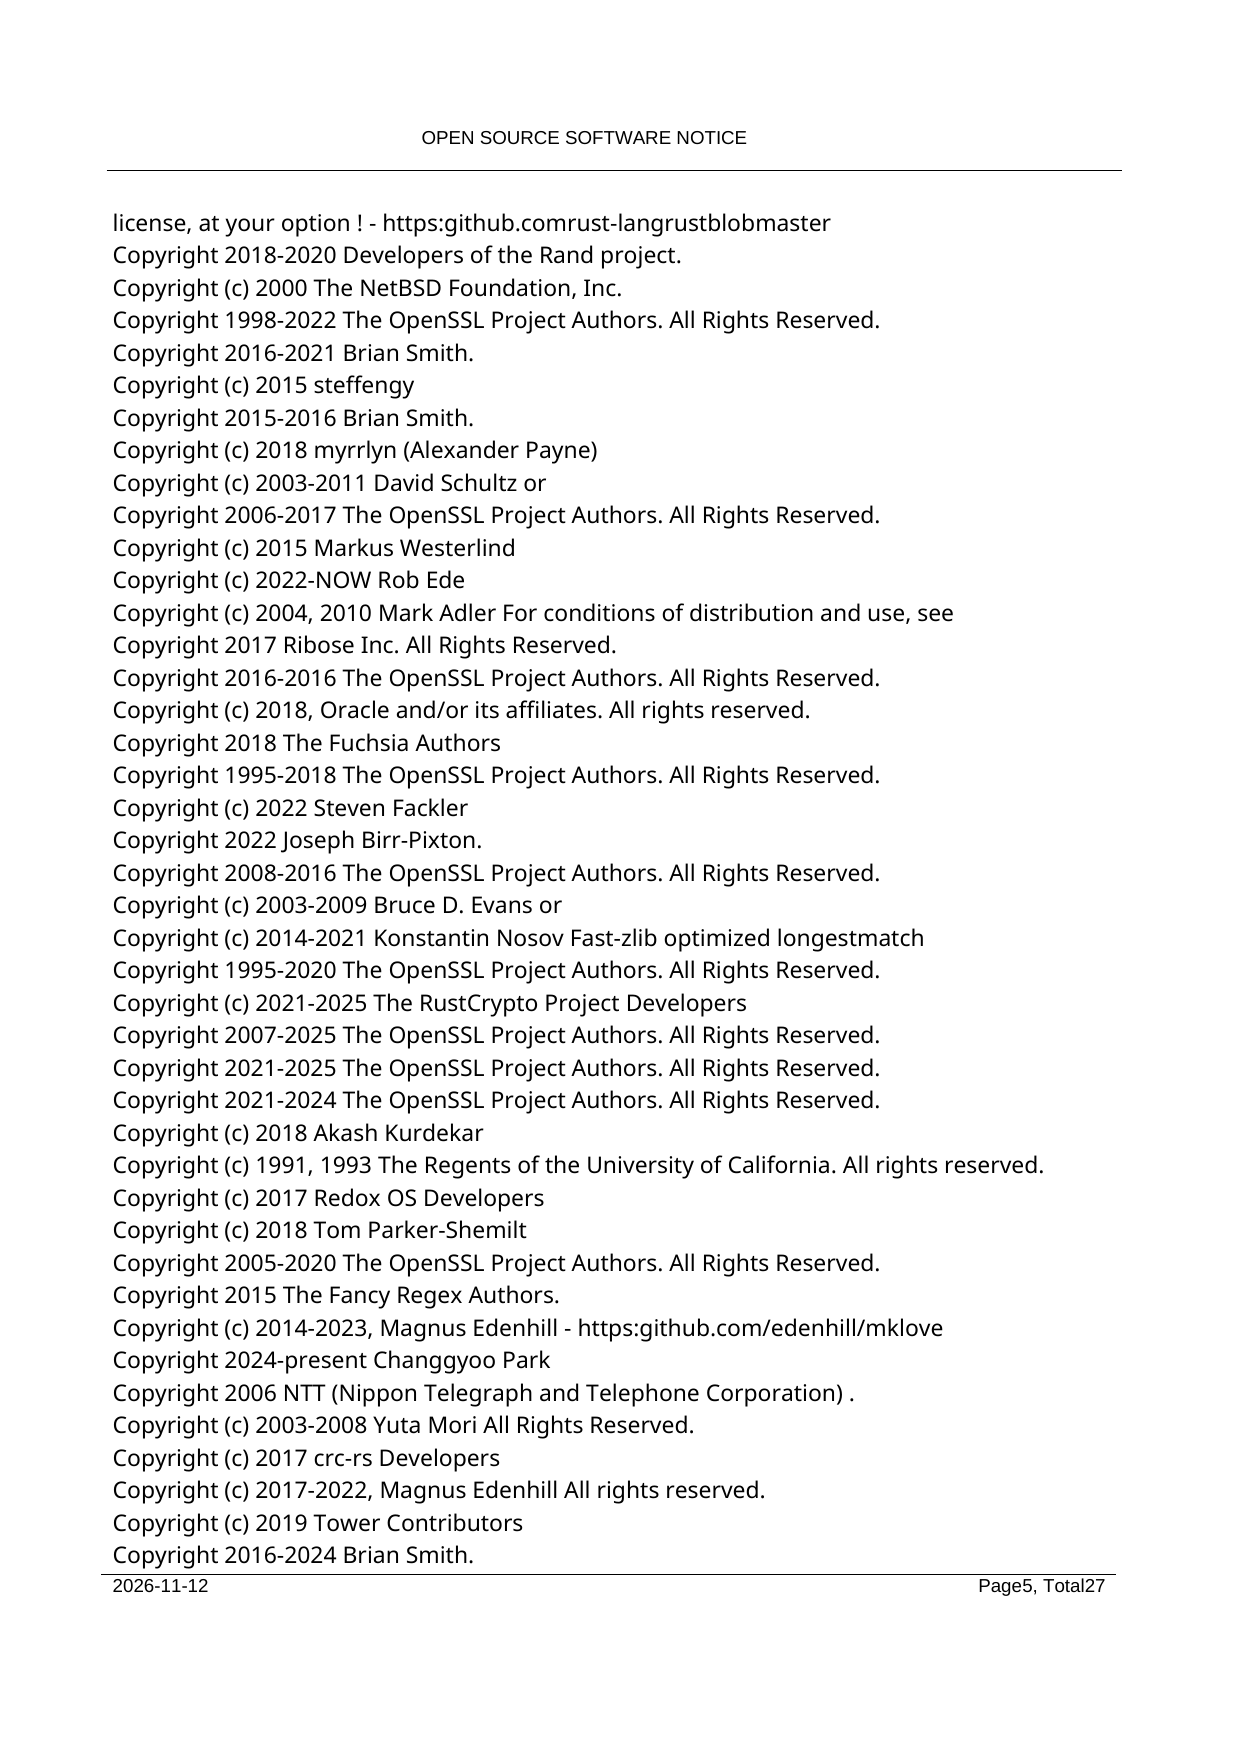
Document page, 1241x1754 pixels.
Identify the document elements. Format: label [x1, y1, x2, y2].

text [112, 206, 1128, 1571]
